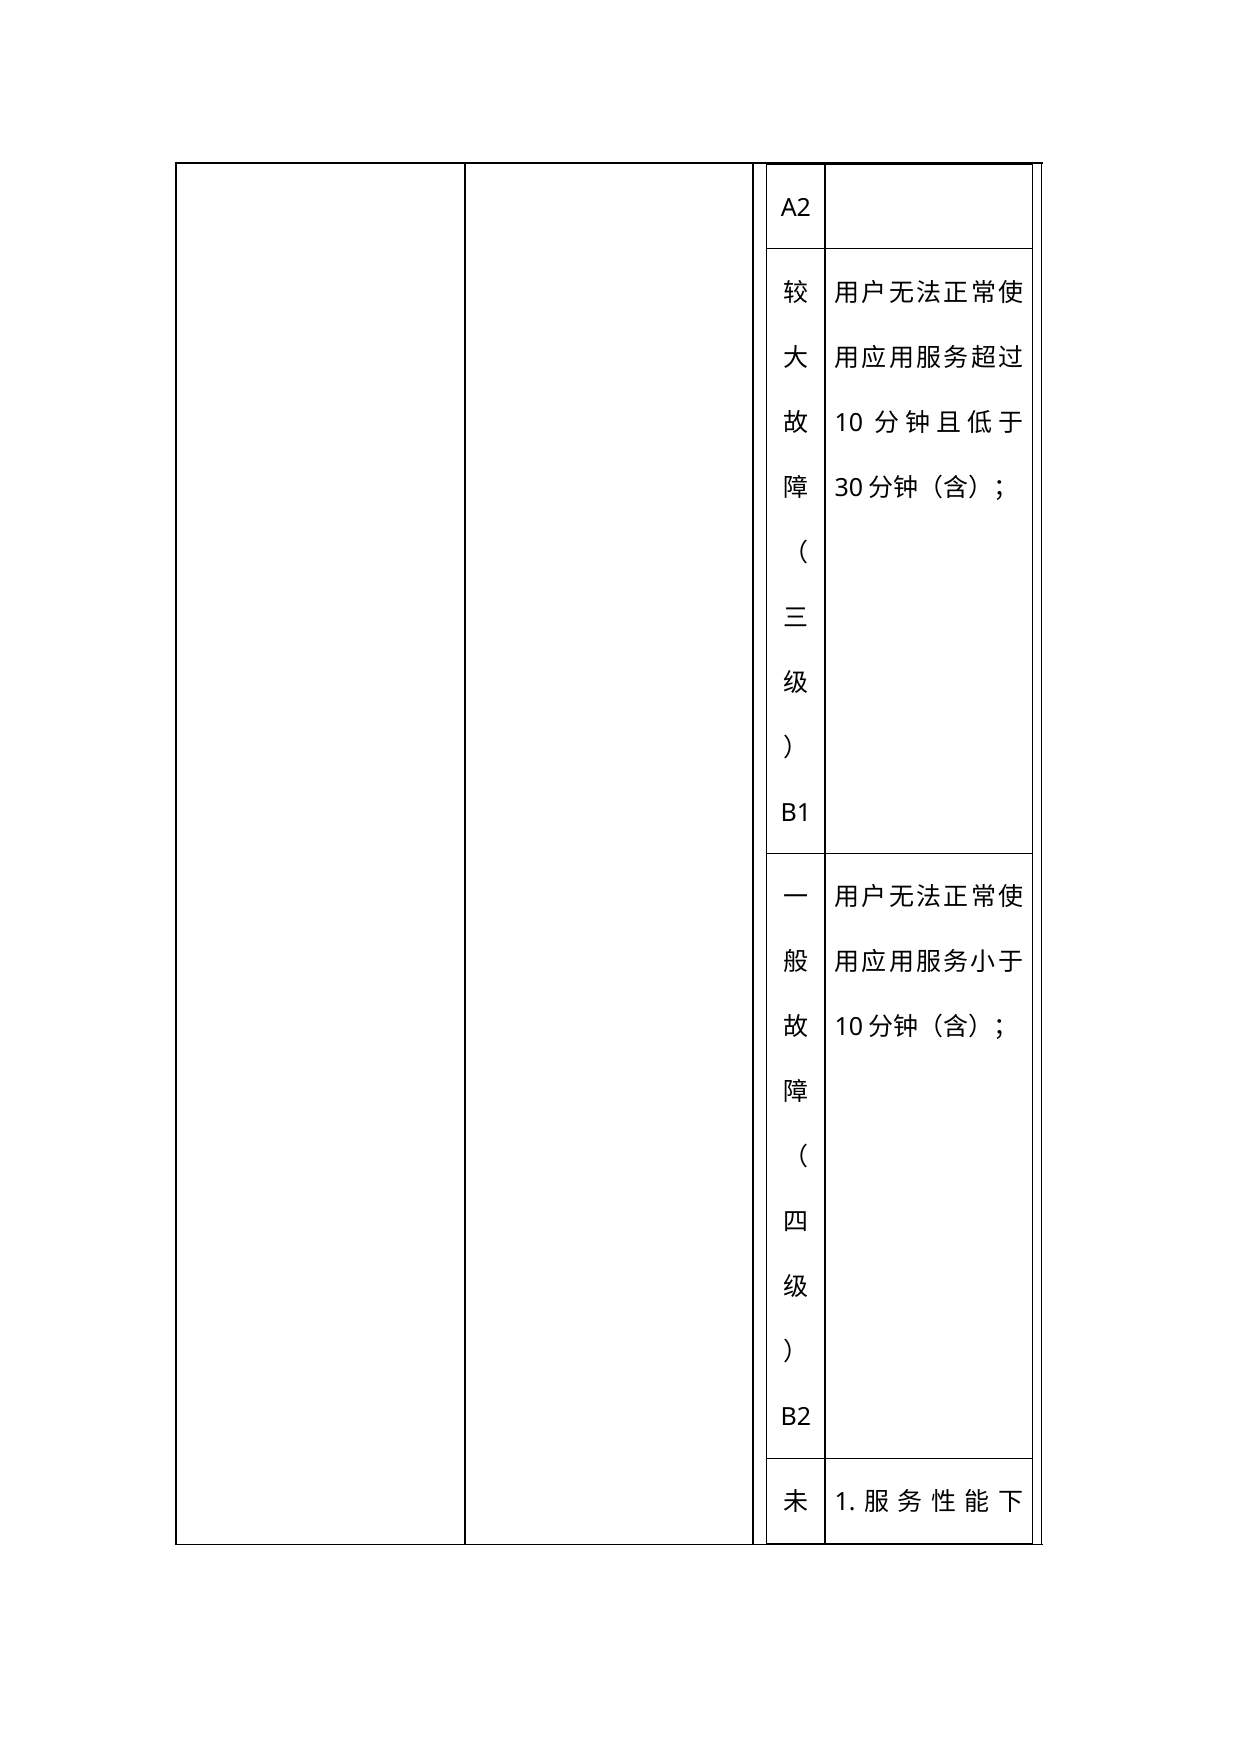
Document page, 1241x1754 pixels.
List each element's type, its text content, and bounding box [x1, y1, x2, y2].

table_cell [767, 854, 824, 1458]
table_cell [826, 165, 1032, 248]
table_cell [466, 164, 752, 1544]
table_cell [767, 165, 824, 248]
table_cell 1 [177, 164, 464, 1544]
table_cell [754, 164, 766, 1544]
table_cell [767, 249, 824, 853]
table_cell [826, 854, 1032, 1458]
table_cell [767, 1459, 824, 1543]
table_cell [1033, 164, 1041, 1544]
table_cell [826, 249, 1032, 853]
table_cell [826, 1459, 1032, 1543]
